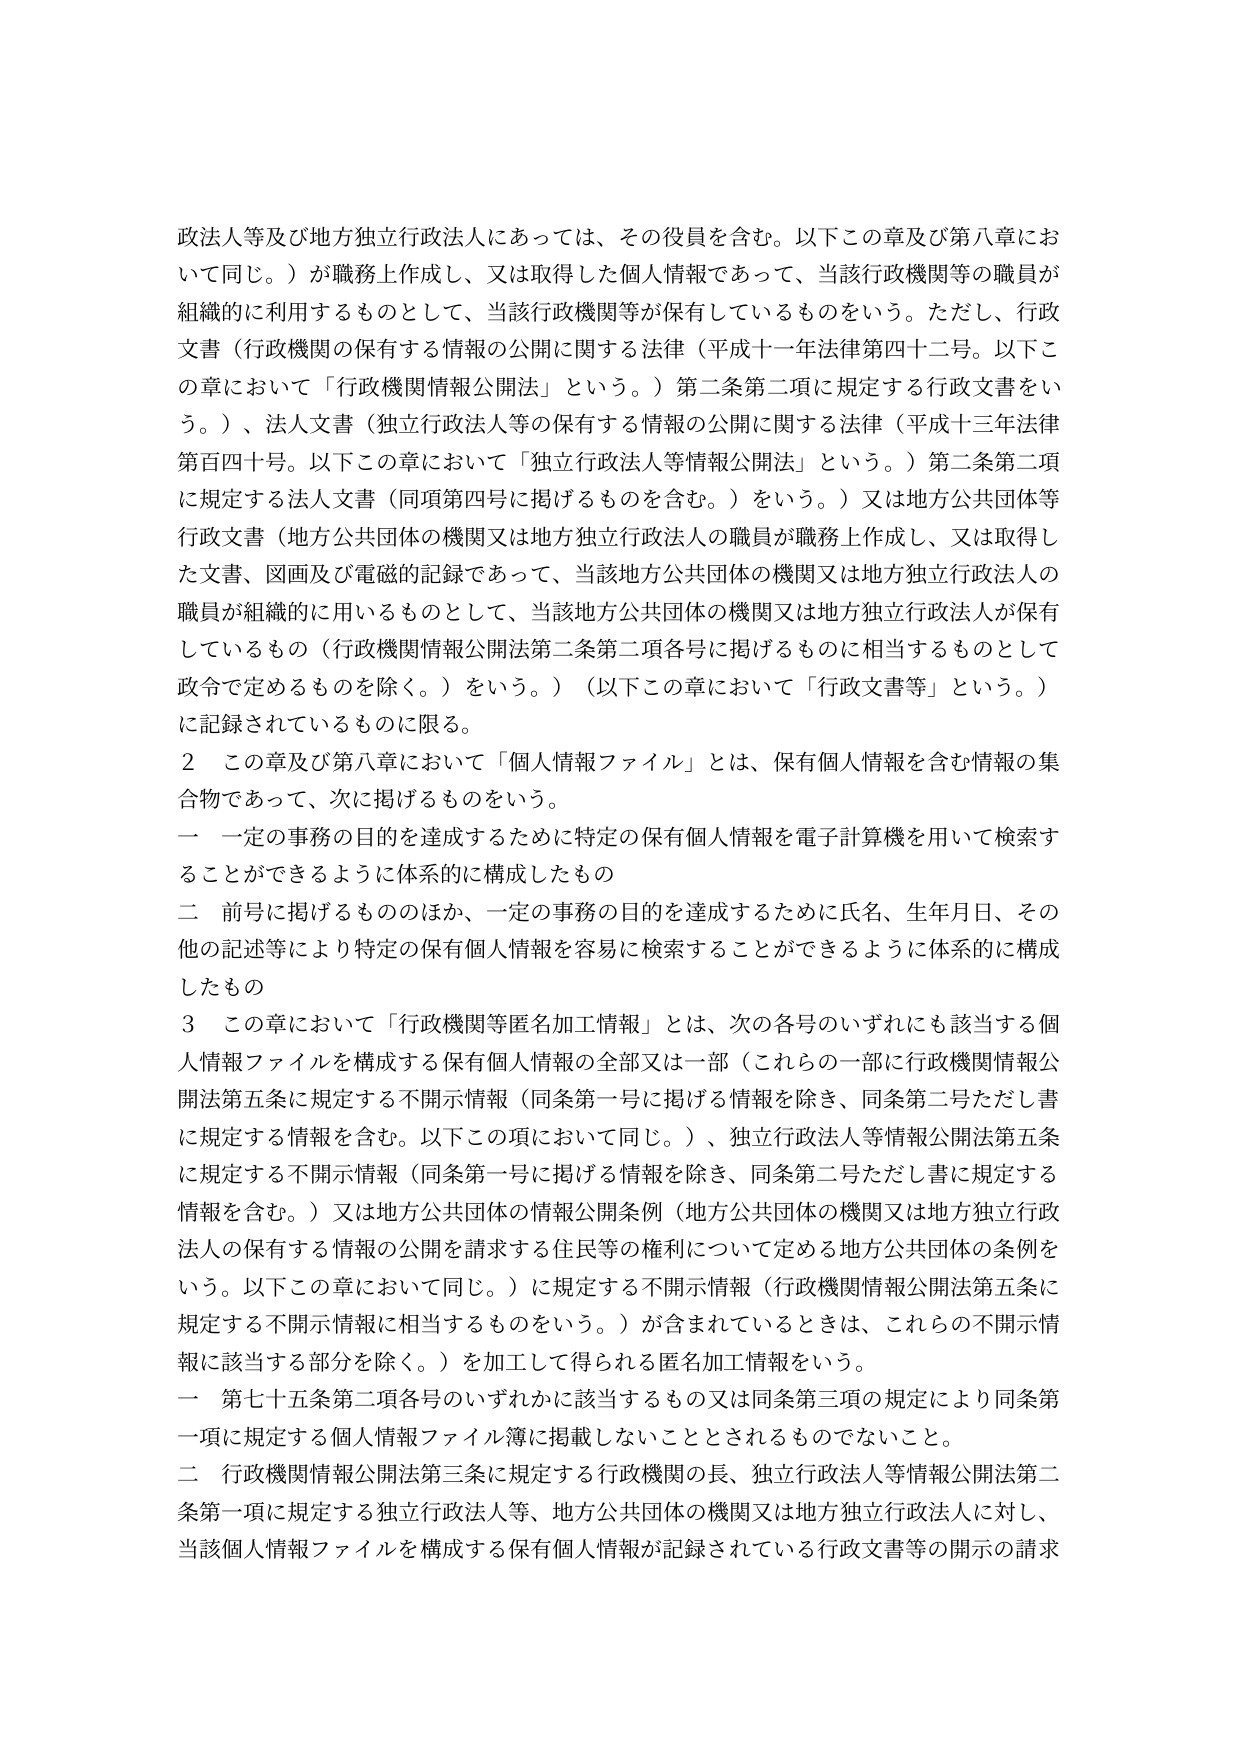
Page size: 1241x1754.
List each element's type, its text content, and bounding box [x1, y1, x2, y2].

text 一 第七十五条第二項各号のいずれかに該当するもの又は同条第三項の規定により同条第一項に規定する個人情報ファイル簿に掲載しないこととされるものでないこと。 [177, 1379, 1063, 1454]
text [177, 1454, 1063, 1567]
text ２ この章及び第八章において「個人情報ファイル」とは、保有個人情報を含む情報の集合物であって、次に掲げるものをいう。 [177, 742, 1063, 817]
text 二 前号に掲げるもののほか、一定の事務の目的を達成するために氏名、生年月日、その他の記述等により特定の保有個人情報を容易に検索することができるように体系的に構成したもの [177, 892, 1063, 1004]
text ３ この章において「行政機関等匿名加工情報」とは、次の各号のいずれにも該当する個人情報ファイルを構成する保有個人情報の全部又は一部（これらの一部に行政機関情報公開法第五条に規定する不開示情報（同条第一号に掲げる情報を除き、同条第二号ただし書に規定する情報を含む。以下この項において同じ。）、独立行政法人等情報公開法第五条に規定する不開示情報（同条第一号に掲げる情報を除き、同条第二号ただし書に規定する情報を含む。）又は地方公共団体の情報公開条例（地方公共団体の機関又は地方独立行政法人の保有する情報の公開を請求する住民等の権利について定める地方公共団体の条例をいう。以下この章において同じ。）に規定する不開示情報（行政機関情報公開法第五条に規定する不開示情報に相当するものをいう。）が含まれているときは、これらの不開示情報に該当する部分を除く。）を加工して得られる匿名加工情報をいう。 [177, 1004, 1063, 1379]
text 一 一定の事務の目的を達成するために特定の保有個人情報を電子計算機を用いて検索することができるように体系的に構成したもの [177, 817, 1063, 892]
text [177, 217, 1063, 742]
